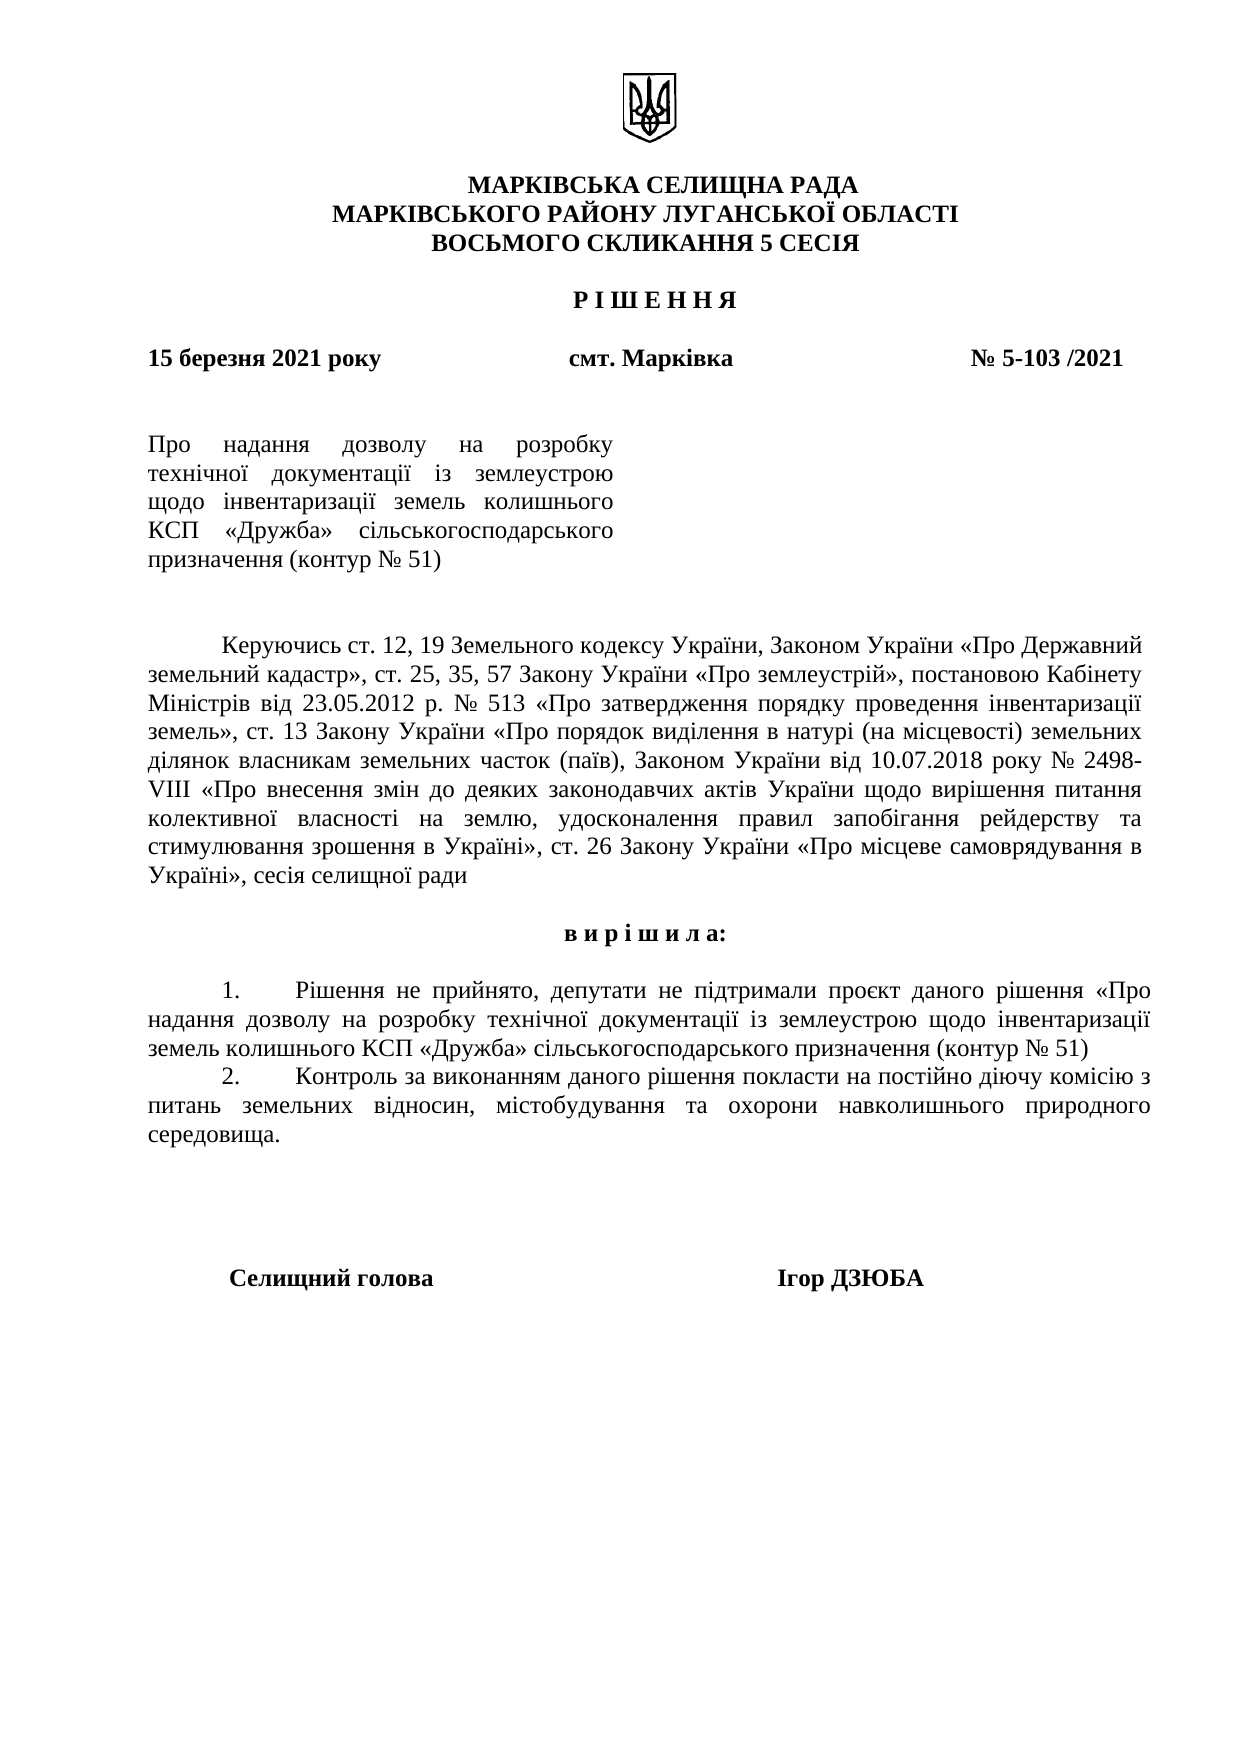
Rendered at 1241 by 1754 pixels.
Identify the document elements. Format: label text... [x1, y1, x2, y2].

text в и р і ш и л а: [148, 918, 1143, 946]
text Керуючись ст. 12, 19 Земельного кодексу України, Законом України «Про Державний земельний кадастр», ст. 25, 35, 57 Закону України «Про землеустрій», постановою Кабінету Міністрів від 23.05.2012 р. № 513 «Про затвердження порядку проведення інвентаризації земель», ст. 13 Закону України «Про порядок виділення в натурі (на місцевості) земельних ділянок власникам земельних часток (паїв), Законом України від 10.07.2018 року № 2498-VIII «Про внесення змін до деяких законодавчих актів України щодо вирішення питання колективної власності на землю, удосконалення правил запобігання рейдерству та стимулювання зрошення в Україні», ст. 26 Закону України «Про місцеве самоврядування в Україні», сесія селищної ради [148, 630, 1143, 889]
text Р І Ш Е Н Н Я [148, 285, 1143, 314]
text Селищний голова Ігор ДЗЮБА [148, 1263, 1152, 1291]
subtitle МАРКІВСЬКА СЕЛИЩНА РАДА [369, 170, 1143, 199]
picture [623, 73, 677, 143]
text ВОСЬМОГО СКЛИКАННЯ 5 СЕСІЯ [148, 228, 1143, 256]
table_header Про надання дозволу на розробку технічної документації із землеустрою щодо інвентаризації земель колишнього КСП «Дружба» сільськогосподарського призначення (контур № 51) [136, 429, 625, 630]
text 2. Контроль за виконанням даного рішення покласти на постійно діючу комісію з питань земельних відносин, містобудування та охорони навколишнього природного середовища. [148, 1061, 1152, 1148]
subtitle МАРКІВСЬКОГО РАЙОНУ ЛУГАНСЬКОЇ ОБЛАСТІ [148, 199, 1143, 228]
text 1. Рішення не прийнято, депутати не підтримали проєкт даного рішення «Про надання дозволу на розробку технічної документації із землеустрою щодо інвентаризації земель колишнього КСП «Дружба» сільськогосподарського призначення (контур № 51) [148, 975, 1152, 1061]
text 15 березня 2021 року смт. Марківка № 5-103 /2021 [148, 343, 1143, 371]
